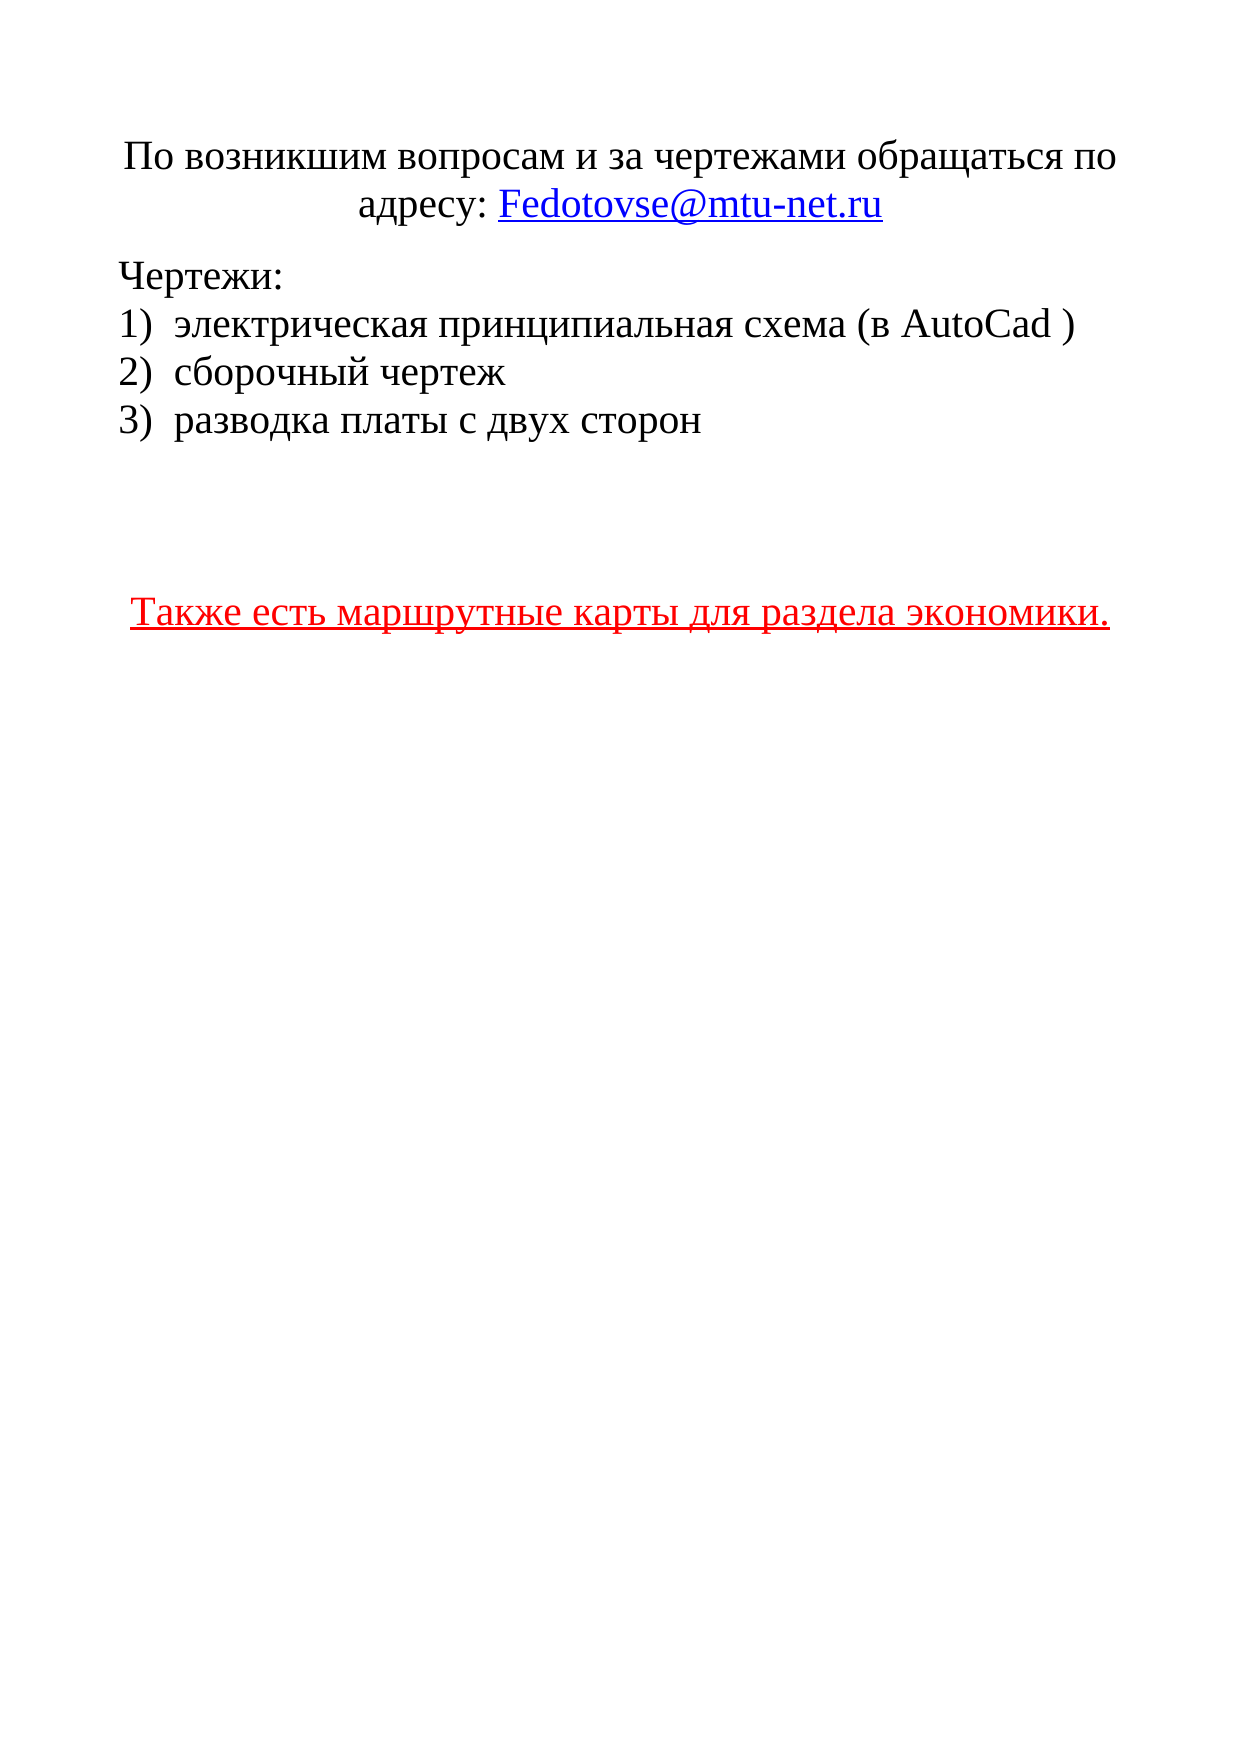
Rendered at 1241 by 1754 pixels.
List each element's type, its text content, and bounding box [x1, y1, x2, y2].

text 3) разводка платы с двух сторон [118, 394, 1122, 442]
text 1) электрическая принципиальная схема (в AutoCad ) [118, 298, 1122, 346]
text По возникшим вопросам и за чертежами обращаться по адресу: Fedotovse@mtu-net.ru [118, 131, 1122, 226]
text Также есть маршрутные карты для раздела экономики. [118, 586, 1122, 634]
text Чертежи: [118, 251, 1122, 298]
text 2) сборочный чертеж [118, 346, 1122, 394]
